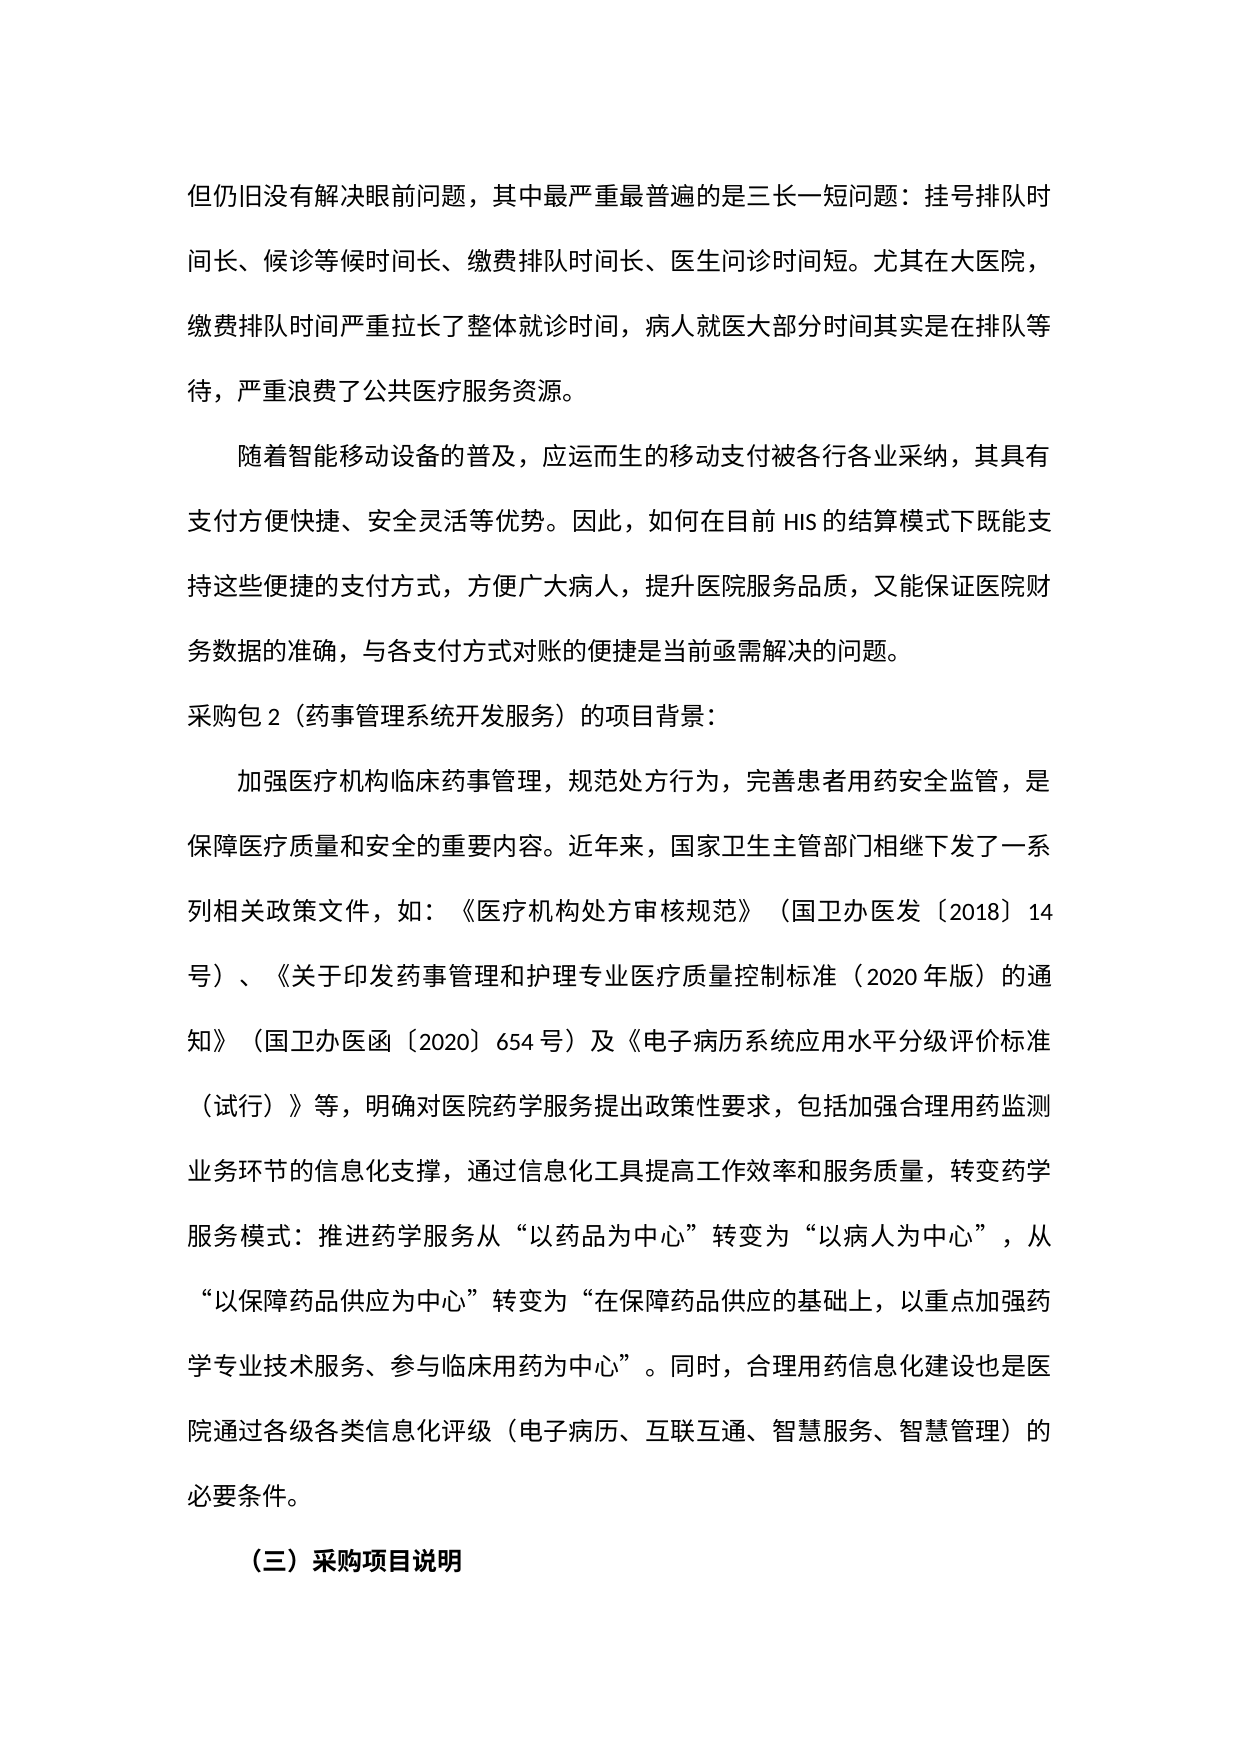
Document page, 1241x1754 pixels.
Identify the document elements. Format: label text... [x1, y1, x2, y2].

text 采购包2（药事管理系统开发服务）的项目背景： [187, 682, 1053, 747]
text （三）采购项目说明 [187, 1527, 1053, 1592]
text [187, 162, 1053, 422]
text 加强医疗机构临床药事管理，规范处方行为，完善患者用药安全监管，是保障医疗质量和安全的重要内容。近年来，国家卫生主管部门相继下发了一系列相关政策文件，如：《医疗机构处方审核规范》（国卫办医发〔2018〕14号）、《关于印发药事管理和护理专业医疗质量控制标准（2020年版）的通知》（国卫办医函〔2020〕654号）及《电子病历系统应用水平分级评价标准（试行）》等，明确对医院药学服务提出政策性要求，包括加强合理用药监测业务环节的信息化支撑，通过信息化工具提高工作效率和服务质量，转变药学服务模式：推进药学服务从“以药品为中心”转变为“以病人为中心”，从“以保障药品供应为中心”转变为“在保障药品供应的基础上，以重点加强药学专业技术服务、参与临床用药为中心”。同时，合理用药信息化建设也是医院通过各级各类信息化评级（电子病历、互联互通、智慧服务、智慧管理）的必要条件。 [187, 747, 1053, 1527]
text 随着智能移动设备的普及，应运而生的移动支付被各行各业采纳，其具有支付方便快捷、安全灵活等优势。因此，如何在目前HIS的结算模式下既能支持这些便捷的支付方式，方便广大病人，提升医院服务品质，又能保证医院财务数据的准确，与各支付方式对账的便捷是当前亟需解决的问题。 [187, 422, 1053, 682]
